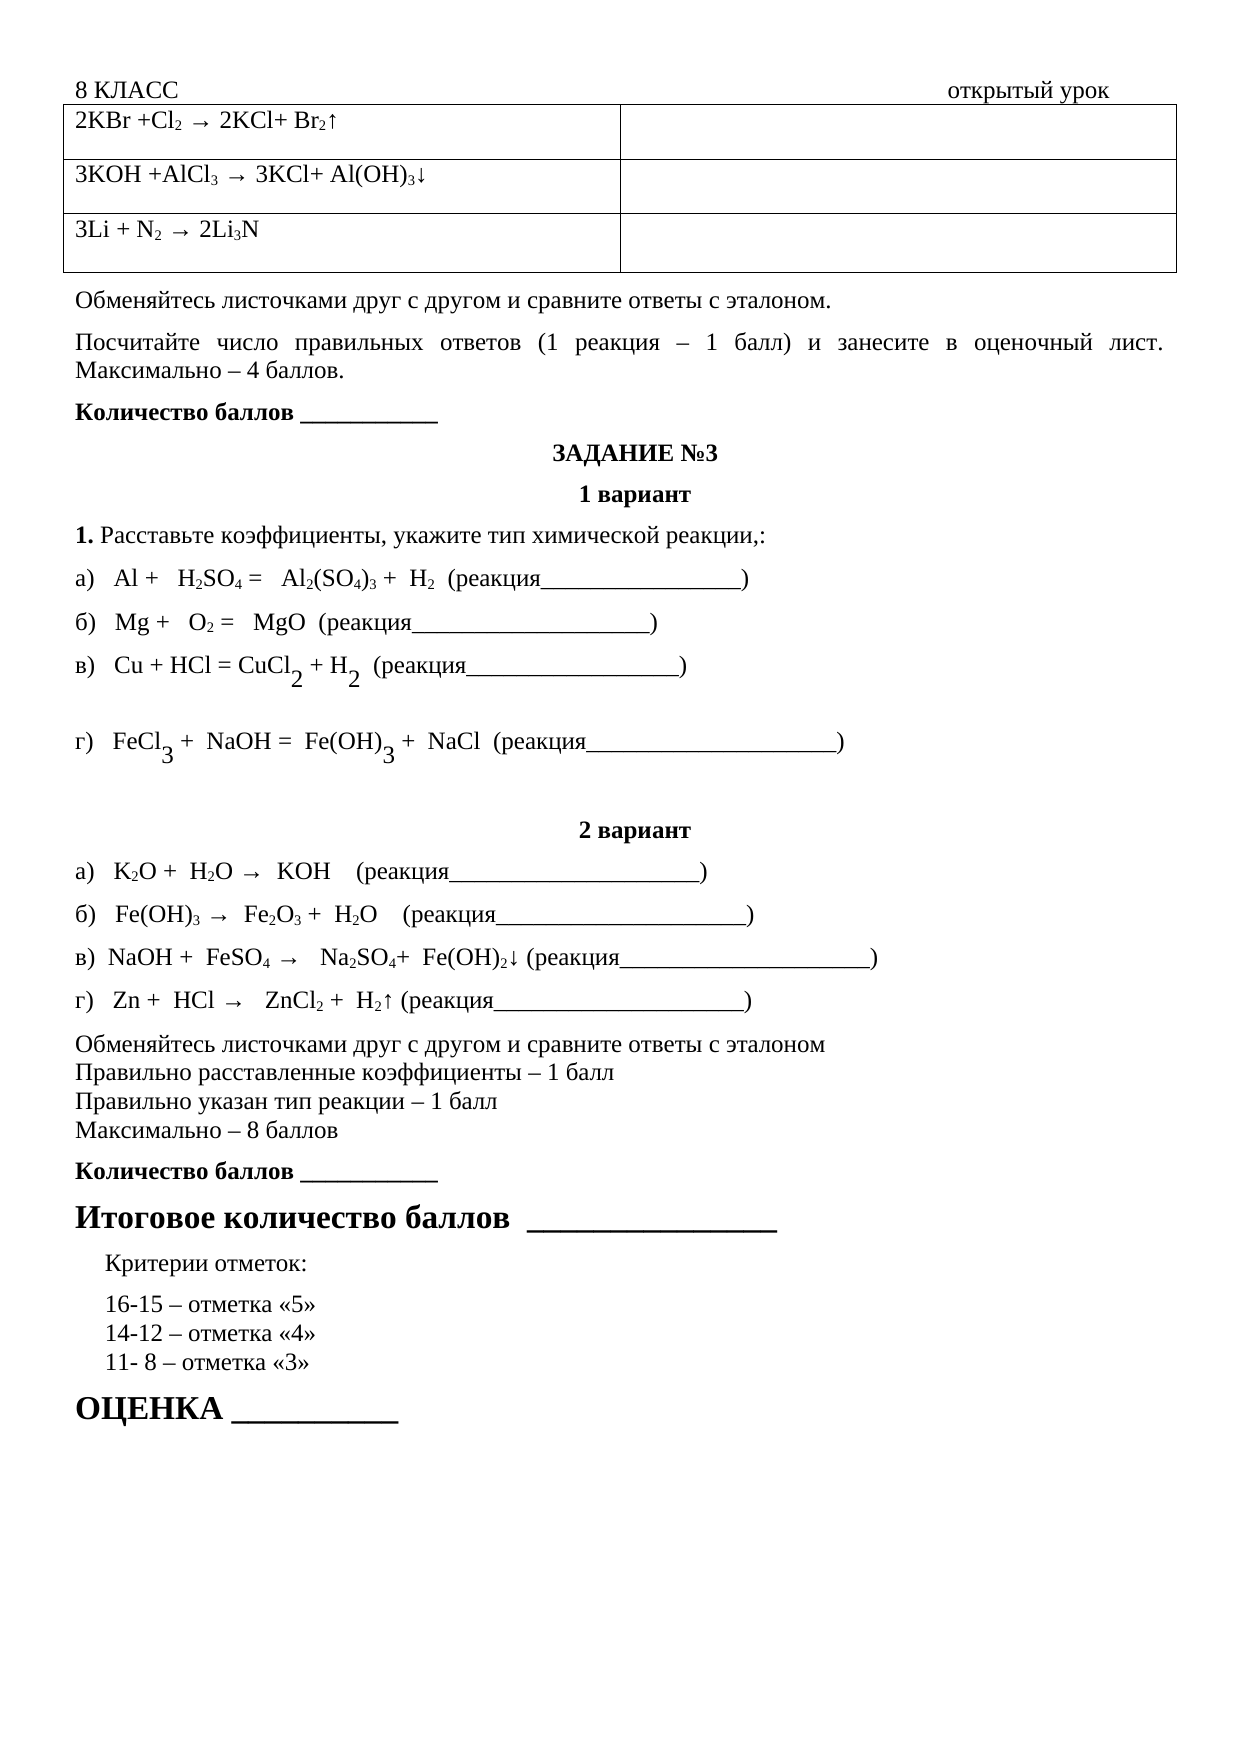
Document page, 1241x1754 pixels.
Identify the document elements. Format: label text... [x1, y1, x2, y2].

text в) NaOH + FeSO4 → Na2SO4+ Fe(OH)2↓ (реакция____________________) [75, 942, 1165, 971]
text 11- 8 – отметка «3» [75, 1347, 1165, 1376]
table_cell [621, 160, 1176, 213]
text Критерии отметок: [75, 1248, 1165, 1277]
text ЗАДАНИЕ №3 [75, 438, 1165, 467]
table_cell 3Li + N2 → 2Li3N [64, 214, 620, 272]
text Правильно расставленные коэффициенты – 1 балл [75, 1057, 1165, 1086]
table_cell 2KBr +Cl2 → 2KCl+ Br2↑ [64, 105, 620, 158]
table_cell [621, 214, 1176, 272]
text Количество баллов ___________ [75, 397, 1165, 425]
text а) K2O + Н2О → KOH (реакция____________________) [75, 856, 1165, 885]
text а) Al + H2SO4 = Al2(SO4)3 + H2 (реакция________________) [75, 563, 1165, 592]
text Количество баллов ___________ [75, 1156, 1165, 1185]
table_cell [621, 105, 1176, 158]
text Посчитайте число правильных ответов (1 реакция – 1 балл) и занесите в оценочный лист. Максимально – 4 баллов. [75, 327, 1165, 384]
text 16-15 – отметка «5» [75, 1289, 1165, 1318]
text Правильно указан тип реакции – 1 балл [75, 1086, 1165, 1115]
text Максимально – 8 баллов [75, 1115, 1165, 1144]
text г) FeCl3 + NaOH = Fe(OH)3 + NaCl (реакция____________________) [75, 726, 1165, 769]
text Обменяйтесь листочками друг с другом и сравните ответы с эталоном [75, 1029, 1165, 1057]
text ОЦЕНКА __________ [75, 1388, 1165, 1427]
text Обменяйтесь листочками друг с другом и сравните ответы с эталоном. [75, 285, 1165, 314]
table_cell 3KOH +AlCl3 → 3KCl+ Al(OH)3↓ [64, 160, 620, 213]
text 14-12 – отметка «4» [75, 1318, 1165, 1347]
text 1. Расставьте коэффициенты, укажите тип химической реакции,: [75, 520, 1165, 549]
text Итоговое количество баллов _______________ [75, 1197, 1165, 1236]
text 2 вариант [75, 815, 1165, 844]
text б) Fe(OH)3 → Fe2O3 + H2O (реакция____________________) [75, 899, 1165, 928]
text б) Mg + O2 = MgO (реакция___________________) [75, 607, 1165, 635]
text в) Cu + HCl = CuCl2 + H2 (реакция_________________) [75, 650, 1165, 693]
text г) Zn + HCl → ZnCl2 + H2↑ (реакция____________________) [75, 986, 1165, 1014]
text 1 вариант [75, 479, 1165, 508]
